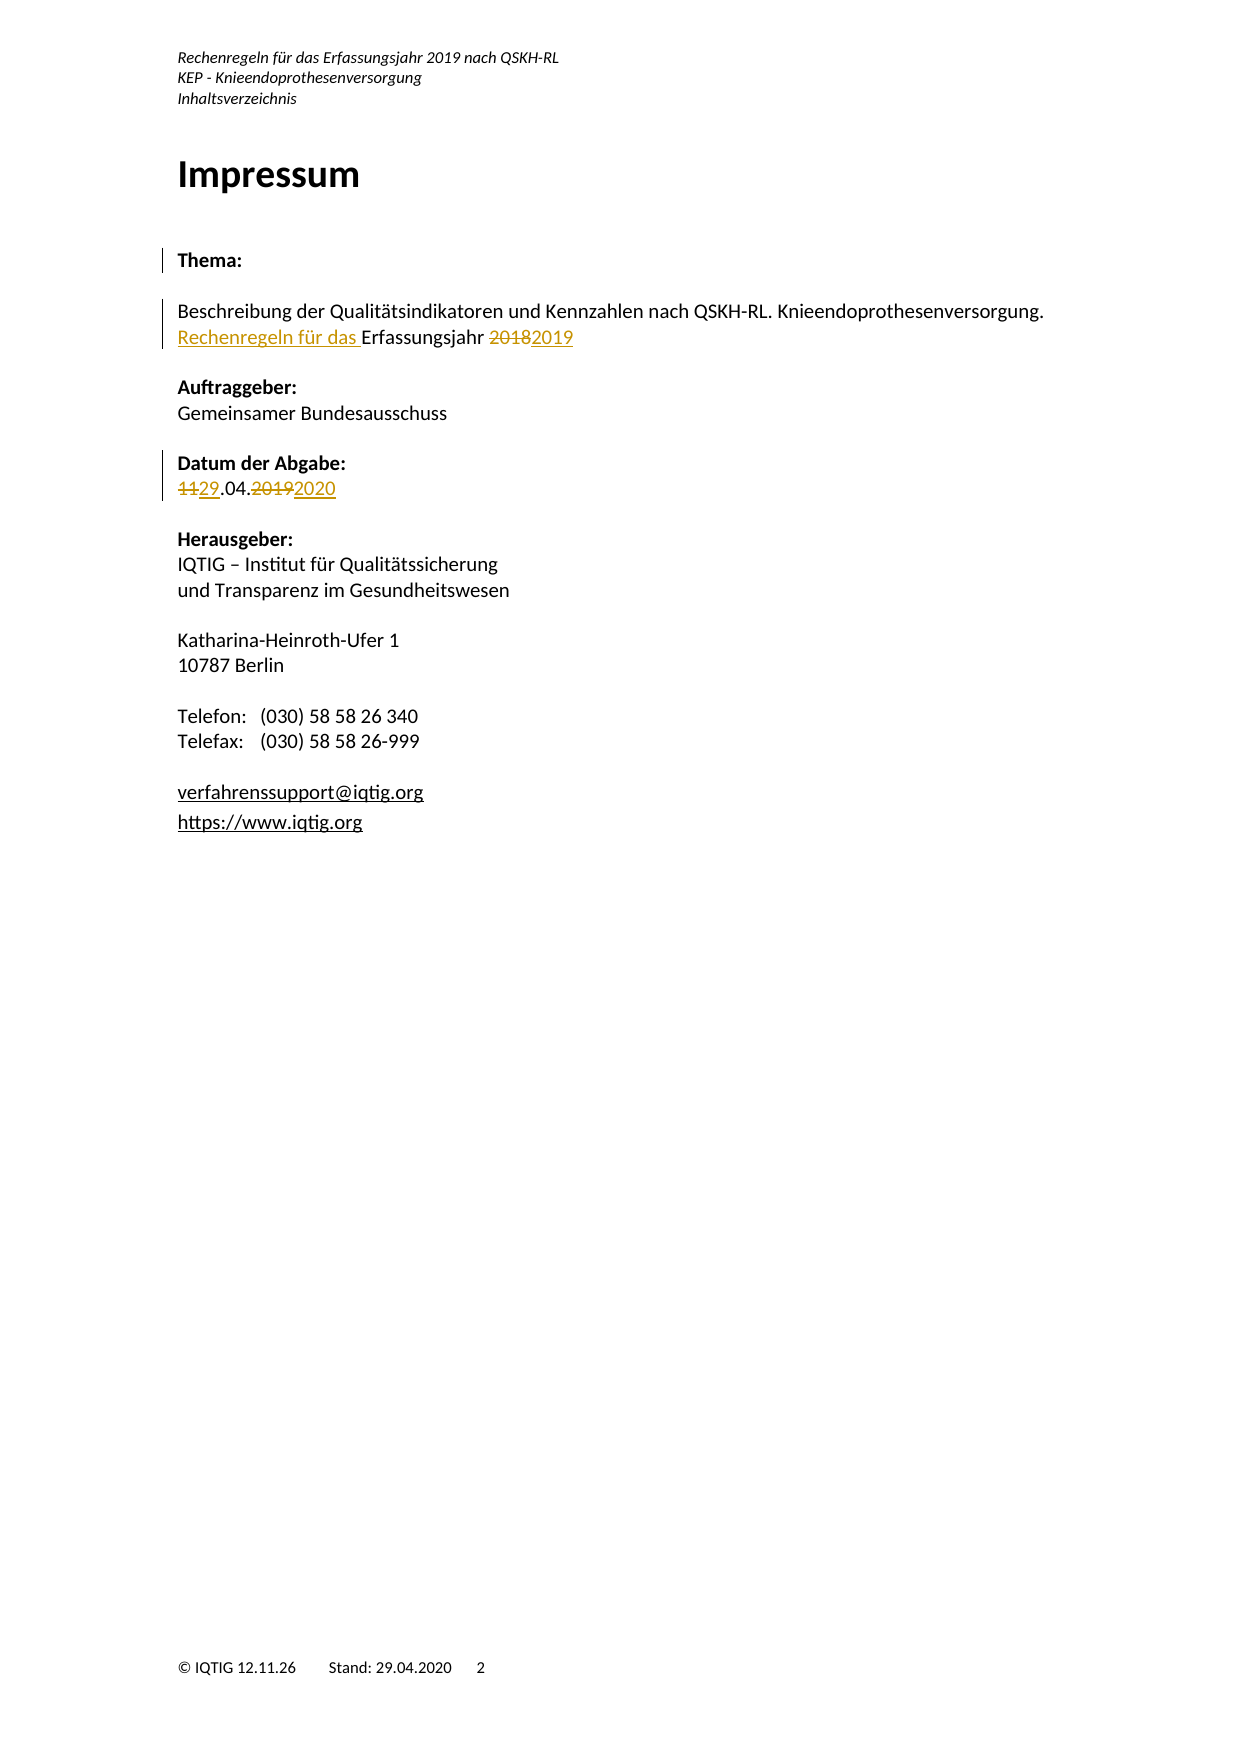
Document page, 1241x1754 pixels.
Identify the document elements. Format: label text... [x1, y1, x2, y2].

text Impressum [177, 148, 1122, 198]
text Thema: [177, 248, 1122, 298]
text Beschreibung der Qualitätsindikatoren und Kennzahlen nach QSKH-RL. Knieendoprothesenversorgung. Erfassungsjahr [177, 298, 1122, 349]
text Datum der Abgabe: .04. [177, 450, 1122, 501]
text Katharina-Heinroth-Ufer 1 10787 Berlin [177, 627, 1122, 678]
text verfahrenssupport@iqtig.org https://www.iqtig.org [177, 779, 1122, 835]
text Herausgeber: IQTIG – Institut für Qualitätssicherung und Transparenz im Gesundheitswesen [177, 526, 1122, 602]
text Auftraggeber: Gemeinsamer Bundesausschuss [177, 374, 1122, 425]
text Telefon: (030) 58 58 26 340 Telefax: (030) 58 58 26-999 [177, 703, 1122, 754]
